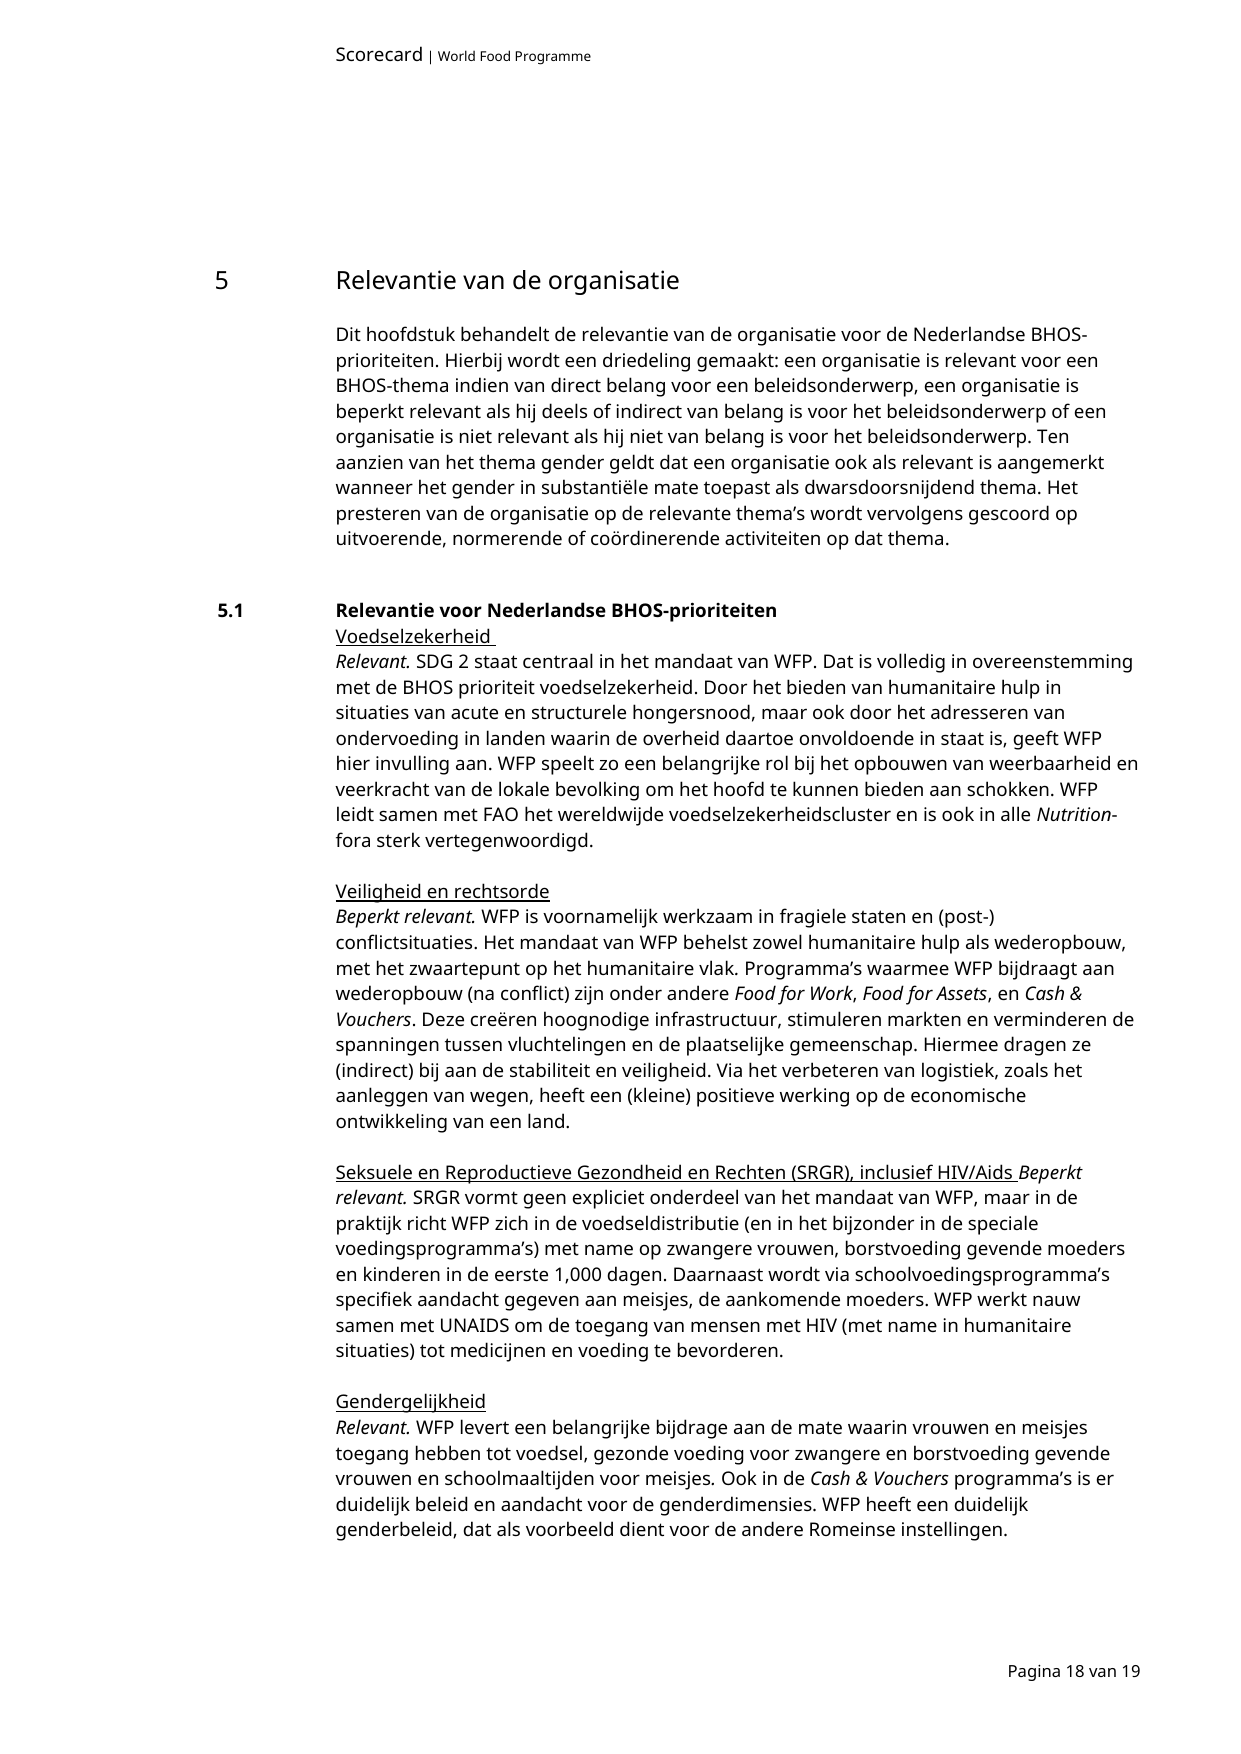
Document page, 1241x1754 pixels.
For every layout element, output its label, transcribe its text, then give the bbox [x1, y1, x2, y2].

text Relevant. WFP levert een belangrijke bijdrage aan de mate waarin vrouwen en meisjes toegang hebben tot voedsel, gezonde voeding voor zwangere en borstvoeding gevende vrouwen en schoolmaaltijden voor meisjes. Ook in de Cash & Vouchers programma’s is er duidelijk beleid en aandacht voor de genderdimensies. WFP heeft een duidelijk genderbeleid, dat als voorbeeld dient voor de andere Romeinse instellingen. [335, 1414, 1140, 1542]
text Dit hoofdstuk behandelt de relevantie van de organisatie voor de Nederlandse BHOS-prioriteiten. Hierbij wordt een driedeling gemaakt: een organisatie is relevant voor een BHOS-thema indien van direct belang voor een beleidsonderwerp, een organisatie is beperkt relevant als hij deels of indirect van belang is voor het beleidsonderwerp of een organisatie is niet relevant als hij niet van belang is voor het beleidsonderwerp. Ten aanzien van het thema gender geldt dat een organisatie ook als relevant is aangemerkt wanneer het gender in substantiële mate toepast als dwarsdoorsnijdend thema. Het presteren van de organisatie op de relevante thema’s wordt vervolgens gescoord op uitvoerende, normerende of coördinerende activiteiten op dat thema. [335, 322, 1140, 551]
subtitle 5.1 Relevantie voor Nederlandse BHOS-prioriteiten [217, 598, 1140, 623]
text Beperkt relevant. WFP is voornamelijk werkzaam in fragiele staten en (post-) conflictsituaties. Het mandaat van WFP behelst zowel humanitaire hulp als wederopbouw, met het zwaartepunt op het humanitaire vlak. Programma’s waarmee WFP bijdraagt aan wederopbouw (na conflict) zijn onder andere Food for Work, Food for Assets, en Cash & Vouchers. Deze creëren hoognodige infrastructuur, stimuleren markten en verminderen de spanningen tussen vluchtelingen en de plaatselijke gemeenschap. Hiermee dragen ze (indirect) bij aan de stabiliteit en veiligheid. Via het verbeteren van logistiek, zoals het aanleggen van wegen, heeft een (kleine) positieve werking op de economische ontwikkeling van een land. [335, 904, 1140, 1133]
text Voedselzekerheid [335, 623, 1140, 649]
text Seksuele en Reproductieve Gezondheid en Rechten (SRGR), inclusief HIV/Aids Beperkt relevant. SRGR vormt geen expliciet onderdeel van het mandaat van WFP, maar in de praktijk richt WFP zich in de voedseldistributie (en in het bijzonder in de speciale voedingsprogramma’s) met name op zwangere vrouwen, borstvoeding gevende moeders en kinderen in de eerste 1,000 dagen. Daarnaast wordt via schoolvoedingsprogramma’s specifiek aandacht gegeven aan meisjes, de aankomende moeders. WFP werkt nauw samen met UNAIDS om de toegang van mensen met HIV (met name in humanitaire situaties) tot medicijnen en voeding te bevorderen. [335, 1159, 1140, 1363]
text Relevant. SDG 2 staat centraal in het mandaat van WFP. Dat is volledig in overeenstemming met de BHOS prioriteit voedselzekerheid. Door het bieden van humanitaire hulp in situaties van acute en structurele hongersnood, maar ook door het adresseren van ondervoeding in landen waarin de overheid daartoe onvoldoende in staat is, geeft WFP hier invulling aan. WFP speelt zo een belangrijke rol bij het opbouwen van weerbaarheid en veerkracht van de lokale bevolking om het hoofd te kunnen bieden aan schokken. WFP leidt samen met FAO het wereldwijde voedselzekerheidscluster en is ook in alle Nutrition-fora sterk vertegenwoordigd. [335, 649, 1140, 853]
text Gendergelijkheid [335, 1389, 1140, 1414]
subtitle 5 Relevantie van de organisatie [214, 262, 1140, 297]
text Veiligheid en rechtsorde [335, 878, 1140, 904]
